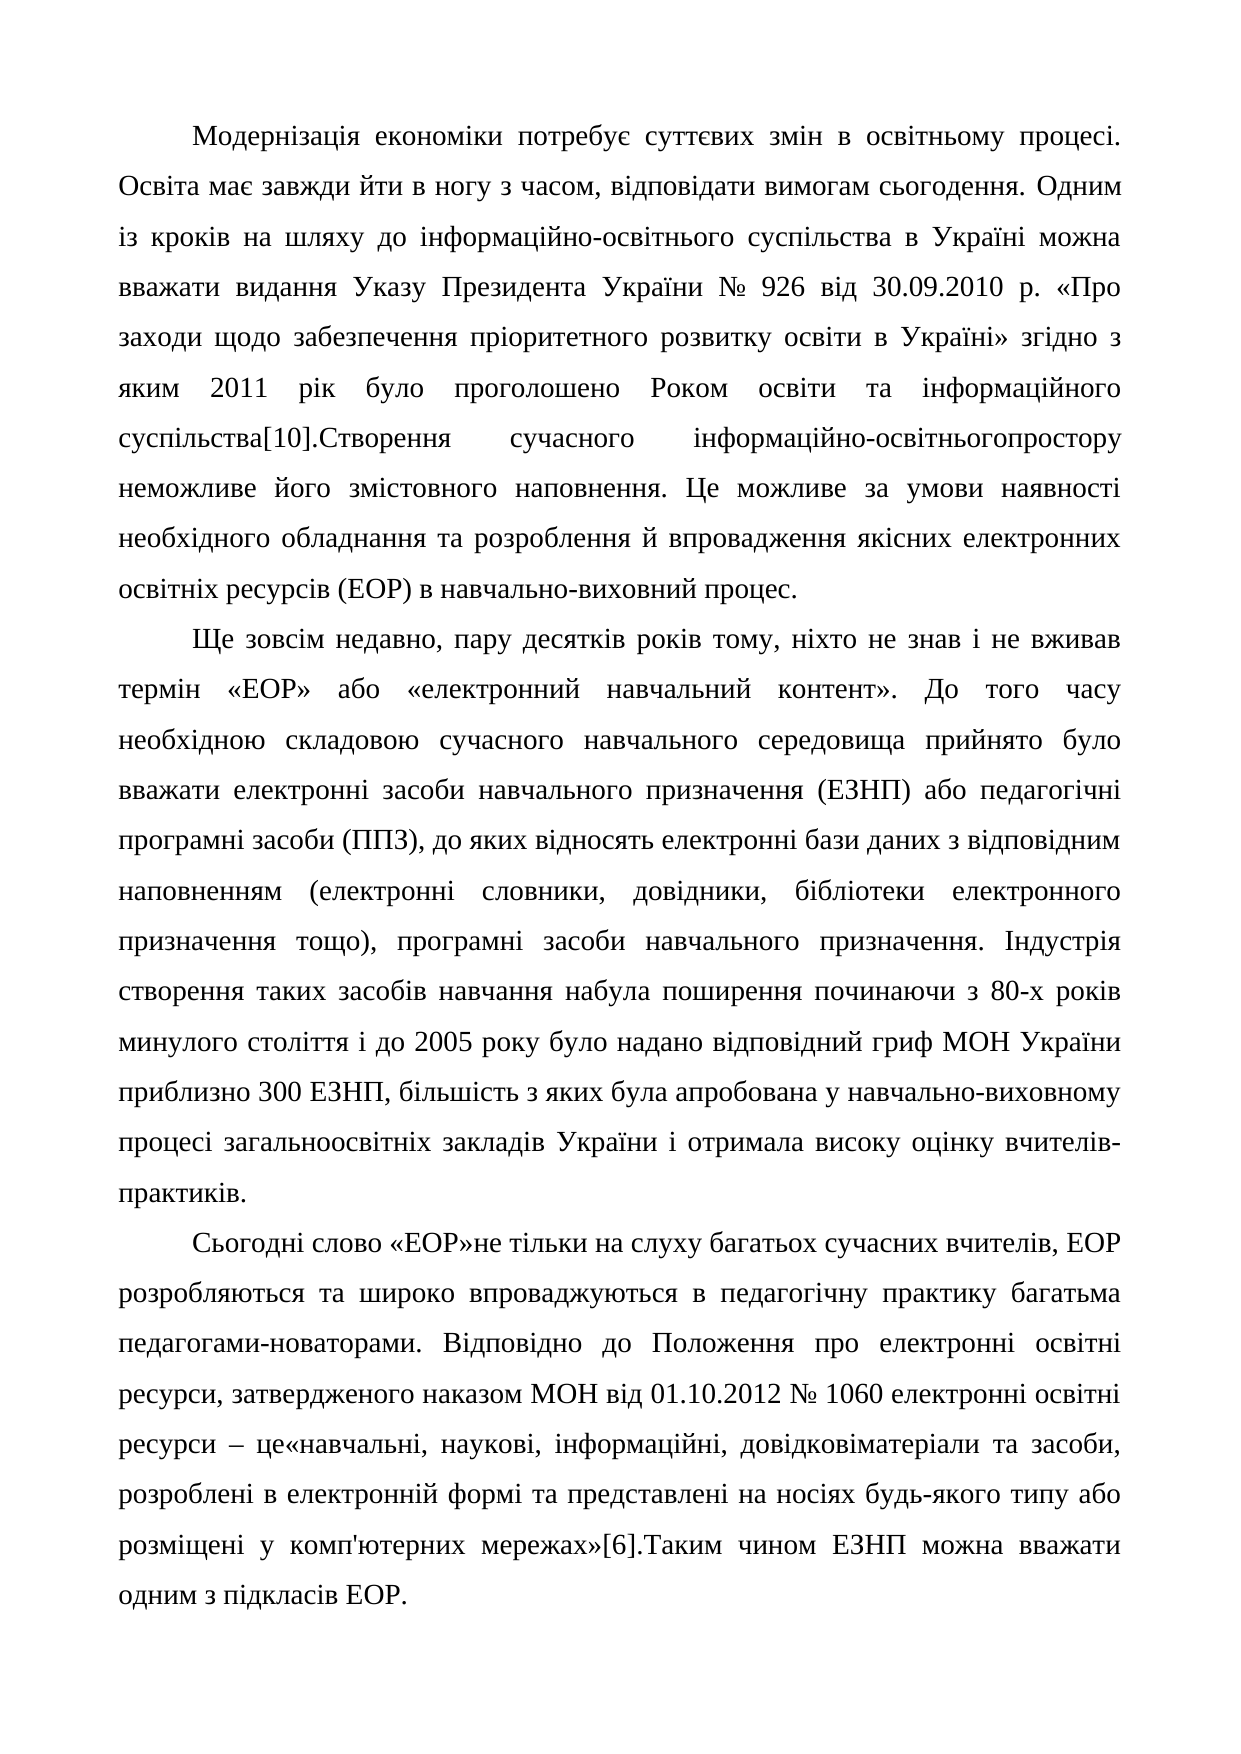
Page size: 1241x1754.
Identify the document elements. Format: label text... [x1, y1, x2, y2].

text Ще зовсім недавно, пару десятків років тому, ніхто не знав і не вживав термін «ЕОР» або «електронний навчальний контент». До того часу необхідною складовою сучасного навчального середовища прийнято було вважати електронні засоби навчального призначення (ЕЗНП) або педагогічні програмні засоби (ППЗ), до яких відносять електронні бази даних з відповідним наповненням (електронні словники, довідники, бібліотеки електронного призначення тощо), програмні засоби навчального призначення. Індустрія створення таких засобів навчання набула поширення починаючи з 80-х років минулого століття і до 2005 року було надано відповідний гриф МОН України приблизно 300 ЕЗНП, більшість з яких була апробована у навчально-виховному процесі загальноосвітніх закладів України і отримала високу оцінку вчителів-практиків. [118, 621, 1122, 1208]
text Модернізація економіки потребує суттєвих змін в освітньому процесі. Освіта має завжди йти в ногу з часом, відповідати вимогам сьогодення. Одним із кроків на шляху до інформаційно-освітнього суспільства в Україні можна вважати видання Указу Президента України № 926 від 30.09.2010 р. «Про заходи щодо забезпечення пріоритетного розвитку освіти в Україні» згідно з яким 2011 рік було проголошено Роком освіти та інформаційного суспільства[10].Створення сучасного інформаційно-освітньогопростору неможливе його змістовного наповнення. Це можливе за умови наявності необхідного обладнання та розроблення й впровадження якісних електронних освітніх ресурсів (ЕОР) в навчально-виховний процес. [118, 118, 1122, 604]
text Сьогодні слово «ЕОР»не тільки на слуху багатьох сучасних вчителів, ЕОР розробляються та широко впроваджуються в педагогічну практику багатьма педагогами-новаторами. Відповідно до Положення про електронні освітні ресурси, затвердженого наказом МОН від 01.10.2012 № 1060 електронні освітні ресурси – це«навчальні, наукові, інформаційні, довідковіматеріали та засоби, розроблені в електронній формі та представлені на носіях будь-якого типу або розміщені у комп'ютерних мережах»[6].Таким чином ЕЗНП можна вважати одним з підкласів ЕОР. [118, 1225, 1122, 1611]
